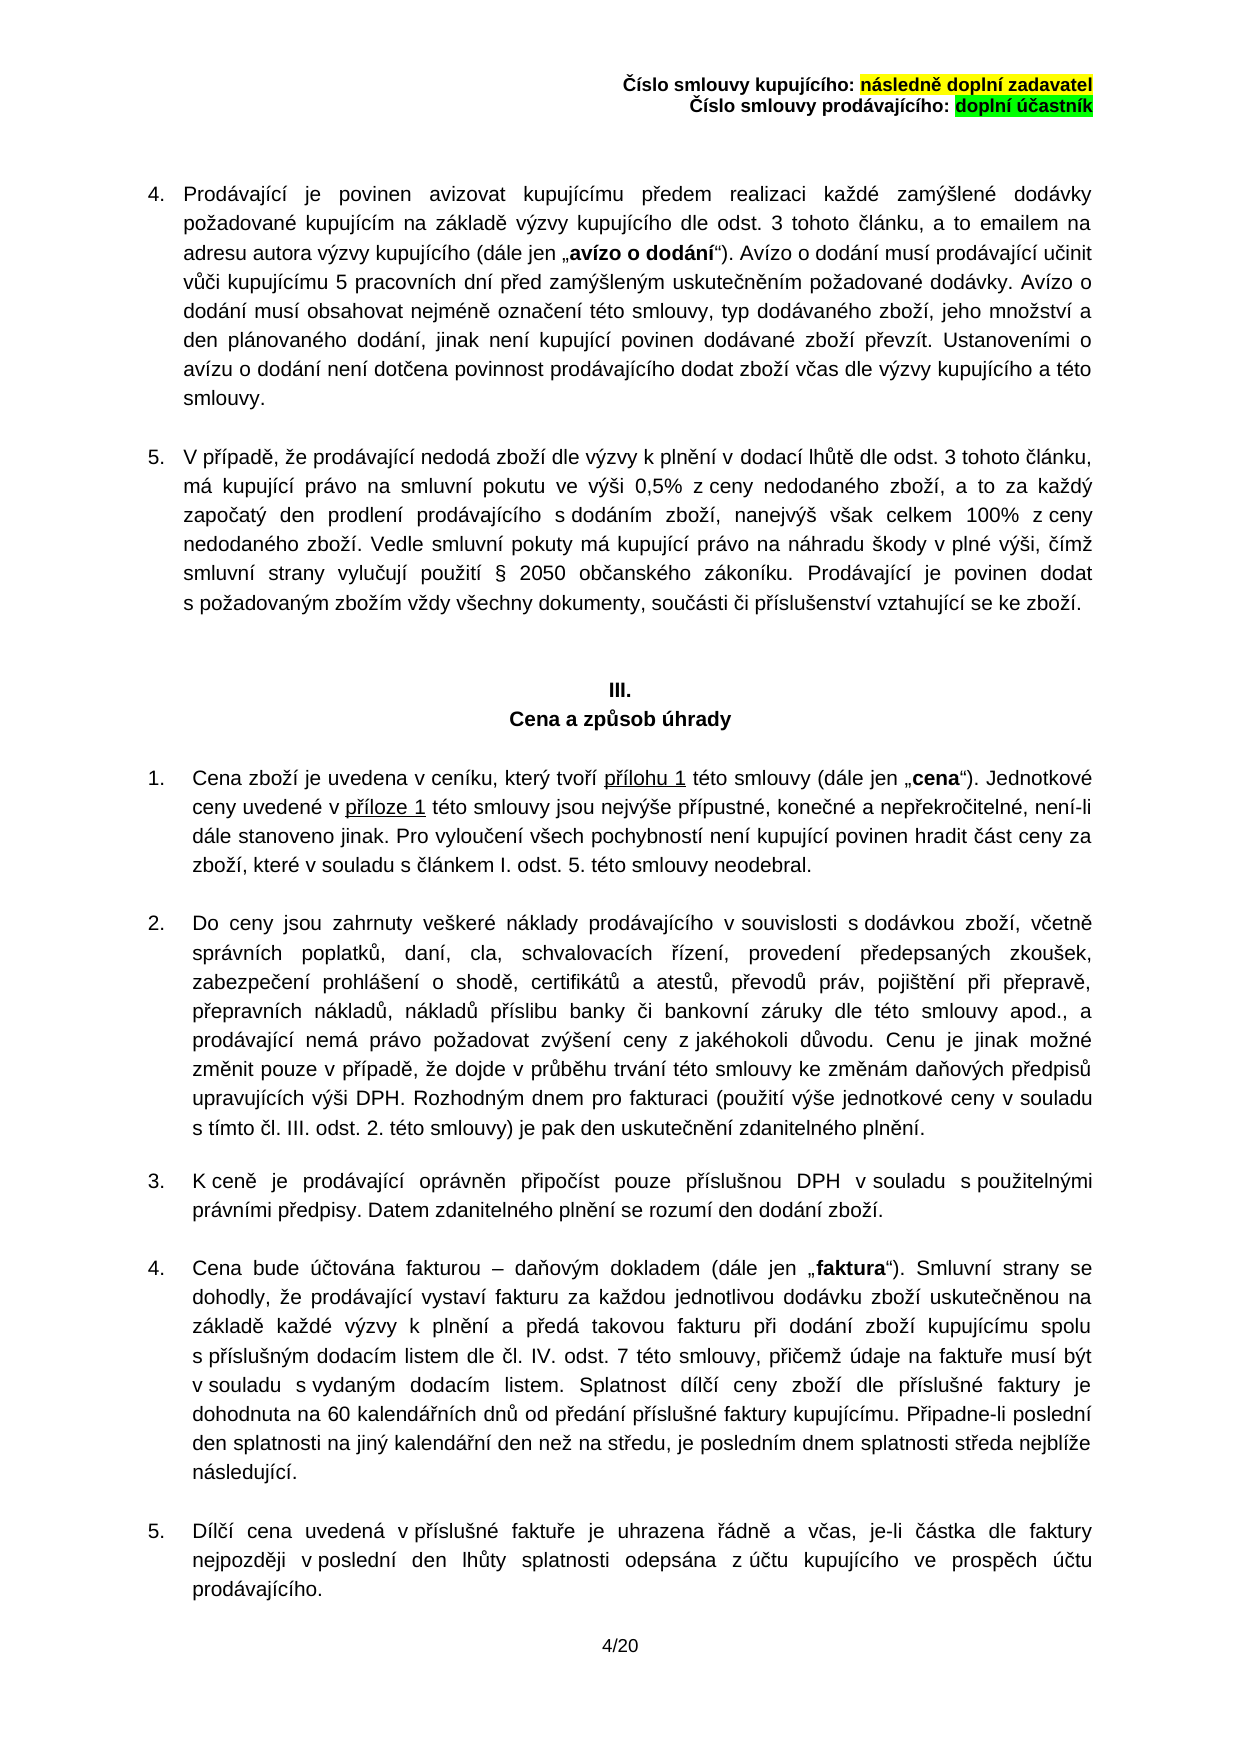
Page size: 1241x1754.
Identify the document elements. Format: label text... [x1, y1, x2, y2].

list V případě, že prodávající nedodá zboží dle výzvy k plnění v dodací lhůtě dle odst. 3 tohoto článku, má kupující právo na smluvní pokutu ve výši 0,5% z ceny nedodaného zboží, a to za každý započatý den prodlení prodávajícího s dodáním zboží, nanejvýš však celkem 100% z ceny nedodaného zboží. Vedle smluvní pokuty má kupující právo na náhradu škody v plné výši, čímž smluvní strany vylučují použití § 2050 občanského zákoníku. Prodávající je povinen dodat s požadovaným zbožím vždy všechny dokumenty, součásti či příslušenství vztahující se ke zboží. [148, 439, 1093, 614]
list Cena zboží je uvedena v ceníku, který tvoří přílohu 1 této smlouvy (dále jen „cena“). Jednotkové ceny uvedené v příloze 1 této smlouvy jsou nejvýše přípustné, konečné a nepřekročitelné, není-li dále stanoveno jinak. Pro vyloučení všech pochybností není kupující povinen hradit část ceny za zboží, které v souladu s článkem I. odst. 5. této smlouvy neodebral. [148, 760, 1093, 877]
list Do ceny jsou zahrnuty veškeré náklady prodávajícího v souvislosti s dodávkou zboží, včetně správních poplatků, daní, cla, schvalovacích řízení, provedení předepsaných zkoušek, zabezpečení prohlášení o shodě, certifikátů a atestů, převodů práv, pojištění při přepravě, přepravních nákladů, nákladů příslibu banky či bankovní záruky dle této smlouvy apod., a prodávající nemá právo požadovat zvýšení ceny z jakéhokoli důvodu. Cenu je jinak možné změnit pouze v případě, že dojde v průběhu trvání této smlouvy ke změnám daňových předpisů upravujících výši DPH. Rozhodným dnem pro fakturaci (použití výše jednotkové ceny v souladu s tímto čl. III. odst. 2. této smlouvy) je pak den uskutečnění zdanitelného plnění. [148, 906, 1093, 1139]
text III. [148, 673, 1093, 702]
list K ceně je prodávající oprávněn připočíst pouze příslušnou DPH v souladu s použitelnými právními předpisy. Datem zdanitelného plnění se rozumí den dodání zboží. [148, 1163, 1093, 1222]
list Prodávající je povinen avizovat kupujícímu předem realizaci každé zamýšlené dodávky požadované kupujícím na základě výzvy kupujícího dle odst. 3 tohoto článku, a to emailem na adresu autora výzvy kupujícího (dále jen „avízo o dodání“). Avízo o dodání musí prodávající učinit vůči kupujícímu 5 pracovních dní před zamýšleným uskutečněním požadované dodávky. Avízo o dodání musí obsahovat nejméně označení této smlouvy, typ dodávaného zboží, jeho množství a den plánovaného dodání, jinak není kupující povinen dodávané zboží převzít. Ustanoveními o avízu o dodání není dotčena povinnost prodávajícího dodat zboží včas dle výzvy kupujícího a této smlouvy. [148, 177, 1093, 410]
list Cena bude účtována fakturou – daňovým dokladem (dále jen „faktura“). Smluvní strany se dohodly, že prodávající vystaví fakturu za každou jednotlivou dodávku zboží uskutečněnou na základě každé výzvy k plnění a předá takovou fakturu při dodání zboží kupujícímu spolu s příslušným dodacím listem dle čl. IV. odst. 7 této smlouvy, přičemž údaje na faktuře musí být v souladu s vydaným dodacím listem. Splatnost dílčí ceny zboží dle příslušné faktury je dohodnuta na 60 kalendářních dnů od předání příslušné faktury kupujícímu. Připadne-li poslední den splatnosti na jiný kalendářní den než na středu, je posledním dnem splatnosti středa nejblíže následující. [148, 1251, 1093, 1484]
text Cena a způsob úhrady [148, 702, 1093, 731]
list Dílčí cena uvedená v příslušné faktuře je uhrazena řádně a včas, je-li částka dle faktury nejpozději v poslední den lhůty splatnosti odepsána z účtu kupujícího ve prospěch účtu prodávajícího. [148, 1513, 1093, 1601]
